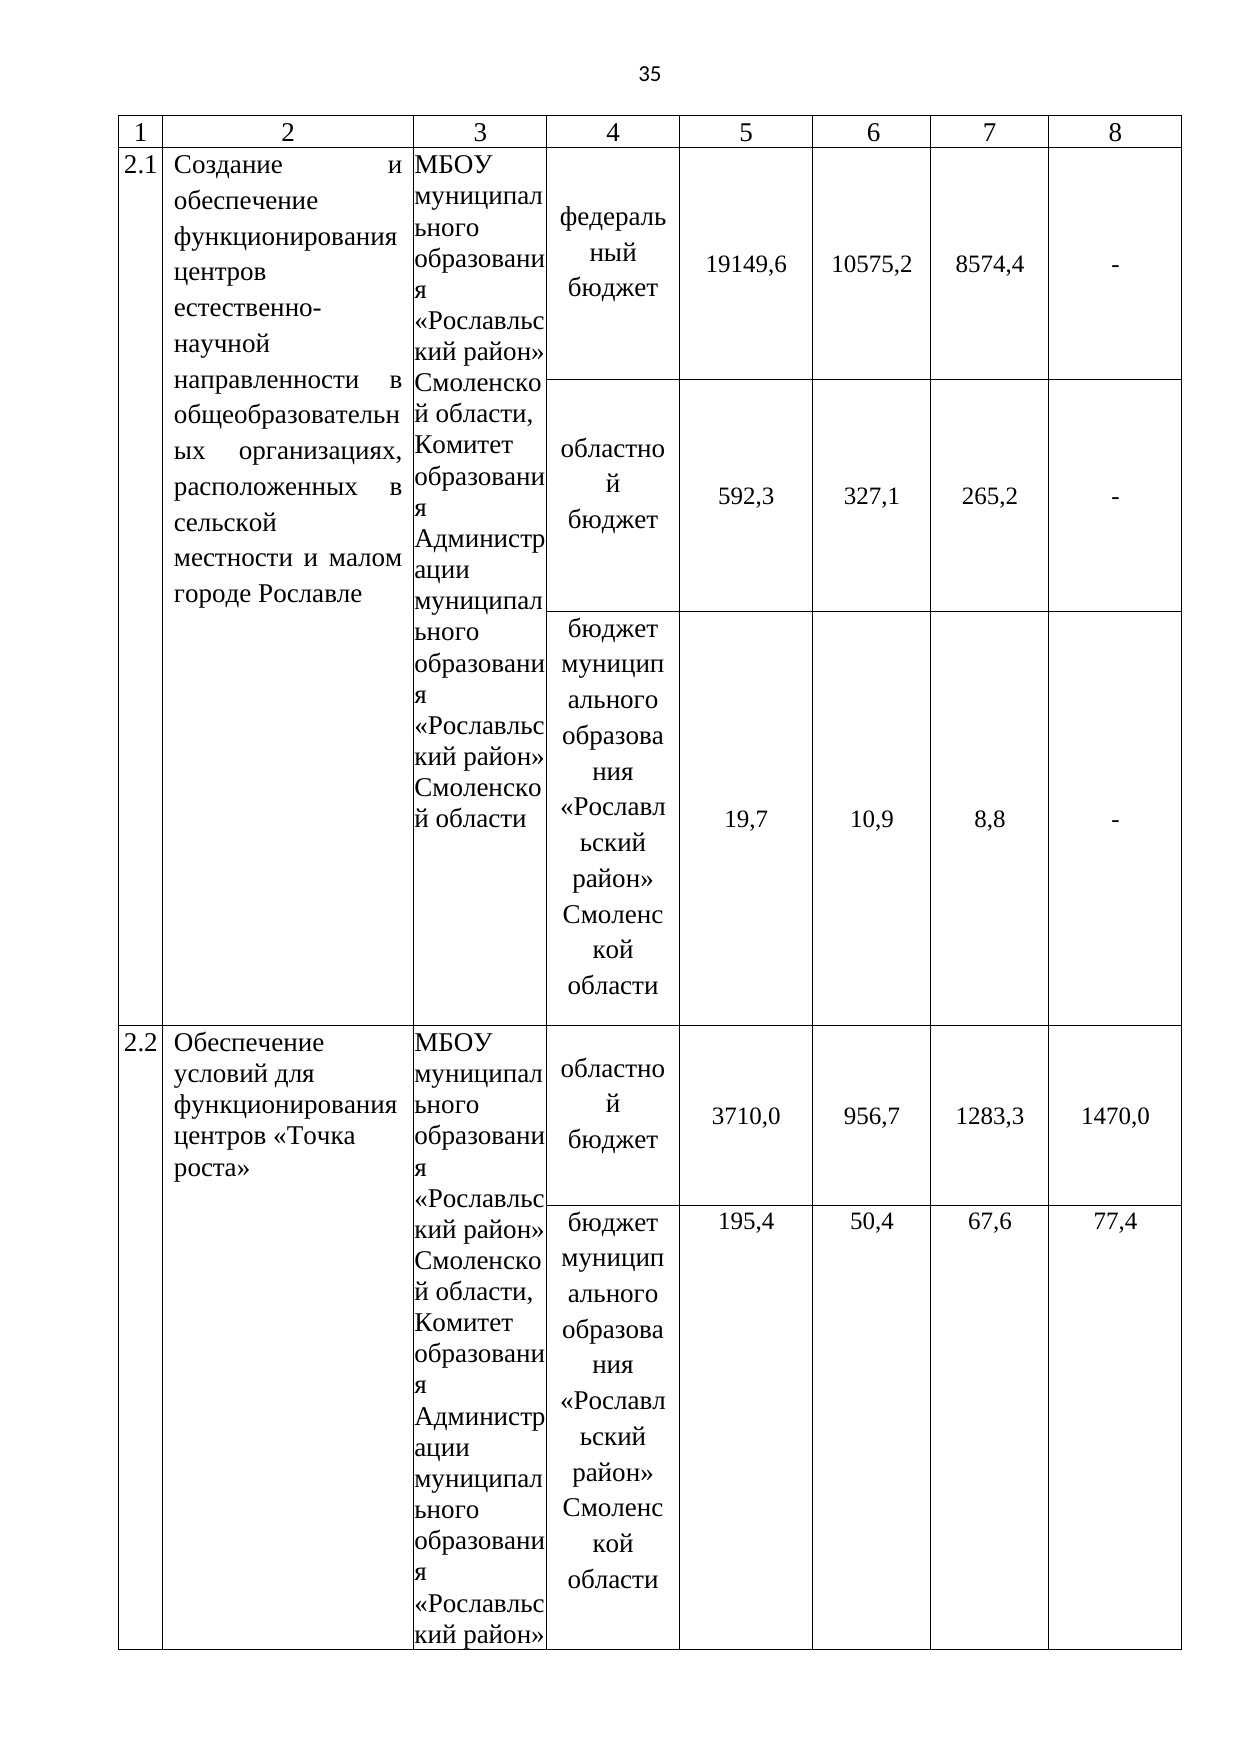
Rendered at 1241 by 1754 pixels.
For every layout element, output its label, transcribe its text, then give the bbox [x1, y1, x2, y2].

table_cell 8574,4 [931, 148, 1048, 379]
table_cell 8,8 [931, 612, 1048, 1025]
table_cell областной бюджет [547, 380, 679, 611]
table_header 1 [119, 116, 162, 147]
table_cell 19,7 [680, 612, 812, 1025]
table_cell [414, 1026, 546, 1649]
table_cell 592,3 [680, 380, 812, 611]
table_header 6 [813, 116, 930, 147]
table_cell Обеспечение условий для функционирования центров «Точка роста» [163, 1026, 413, 1649]
table_cell 10,9 [813, 612, 930, 1025]
table_cell 77,4 [1049, 1206, 1181, 1649]
table_cell федеральный бюджет [547, 148, 679, 379]
table_header 2 [163, 116, 413, 147]
table_header 4 [547, 116, 679, 147]
table_cell Создание и обеспечение функционирования центров естественно-научной направленности в общеобразовательных организациях, расположенных в сельской местности и малом городе Рославле [163, 148, 413, 1025]
table_cell 19149,6 [680, 148, 812, 379]
table_cell - [1049, 380, 1181, 611]
table_cell 2.2 [119, 1026, 162, 1649]
table_cell 195,4 [680, 1206, 812, 1649]
table_cell 265,2 [931, 380, 1048, 611]
table_cell - [1049, 612, 1181, 1025]
table_cell - [1049, 148, 1181, 379]
table_cell 327,1 [813, 380, 930, 611]
table_cell 3710,0 [680, 1026, 812, 1205]
table_header 3 [414, 116, 546, 147]
table_header 8 [1049, 116, 1181, 147]
table_cell бюджет муниципального образования «Рославльский район» Смоленской области [547, 612, 679, 1025]
table_cell 67,6 [931, 1206, 1048, 1649]
table_cell областной бюджет [547, 1026, 679, 1205]
table_cell 50,4 [813, 1206, 930, 1649]
table_cell 10575,2 [813, 148, 930, 379]
table_cell 1470,0 [1049, 1026, 1181, 1205]
table_cell 956,7 [813, 1026, 930, 1205]
table_cell 2.1 [119, 148, 162, 1025]
table_cell 1283,3 [931, 1026, 1048, 1205]
table_header 5 [680, 116, 812, 147]
table_header 7 [931, 116, 1048, 147]
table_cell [547, 1206, 679, 1649]
